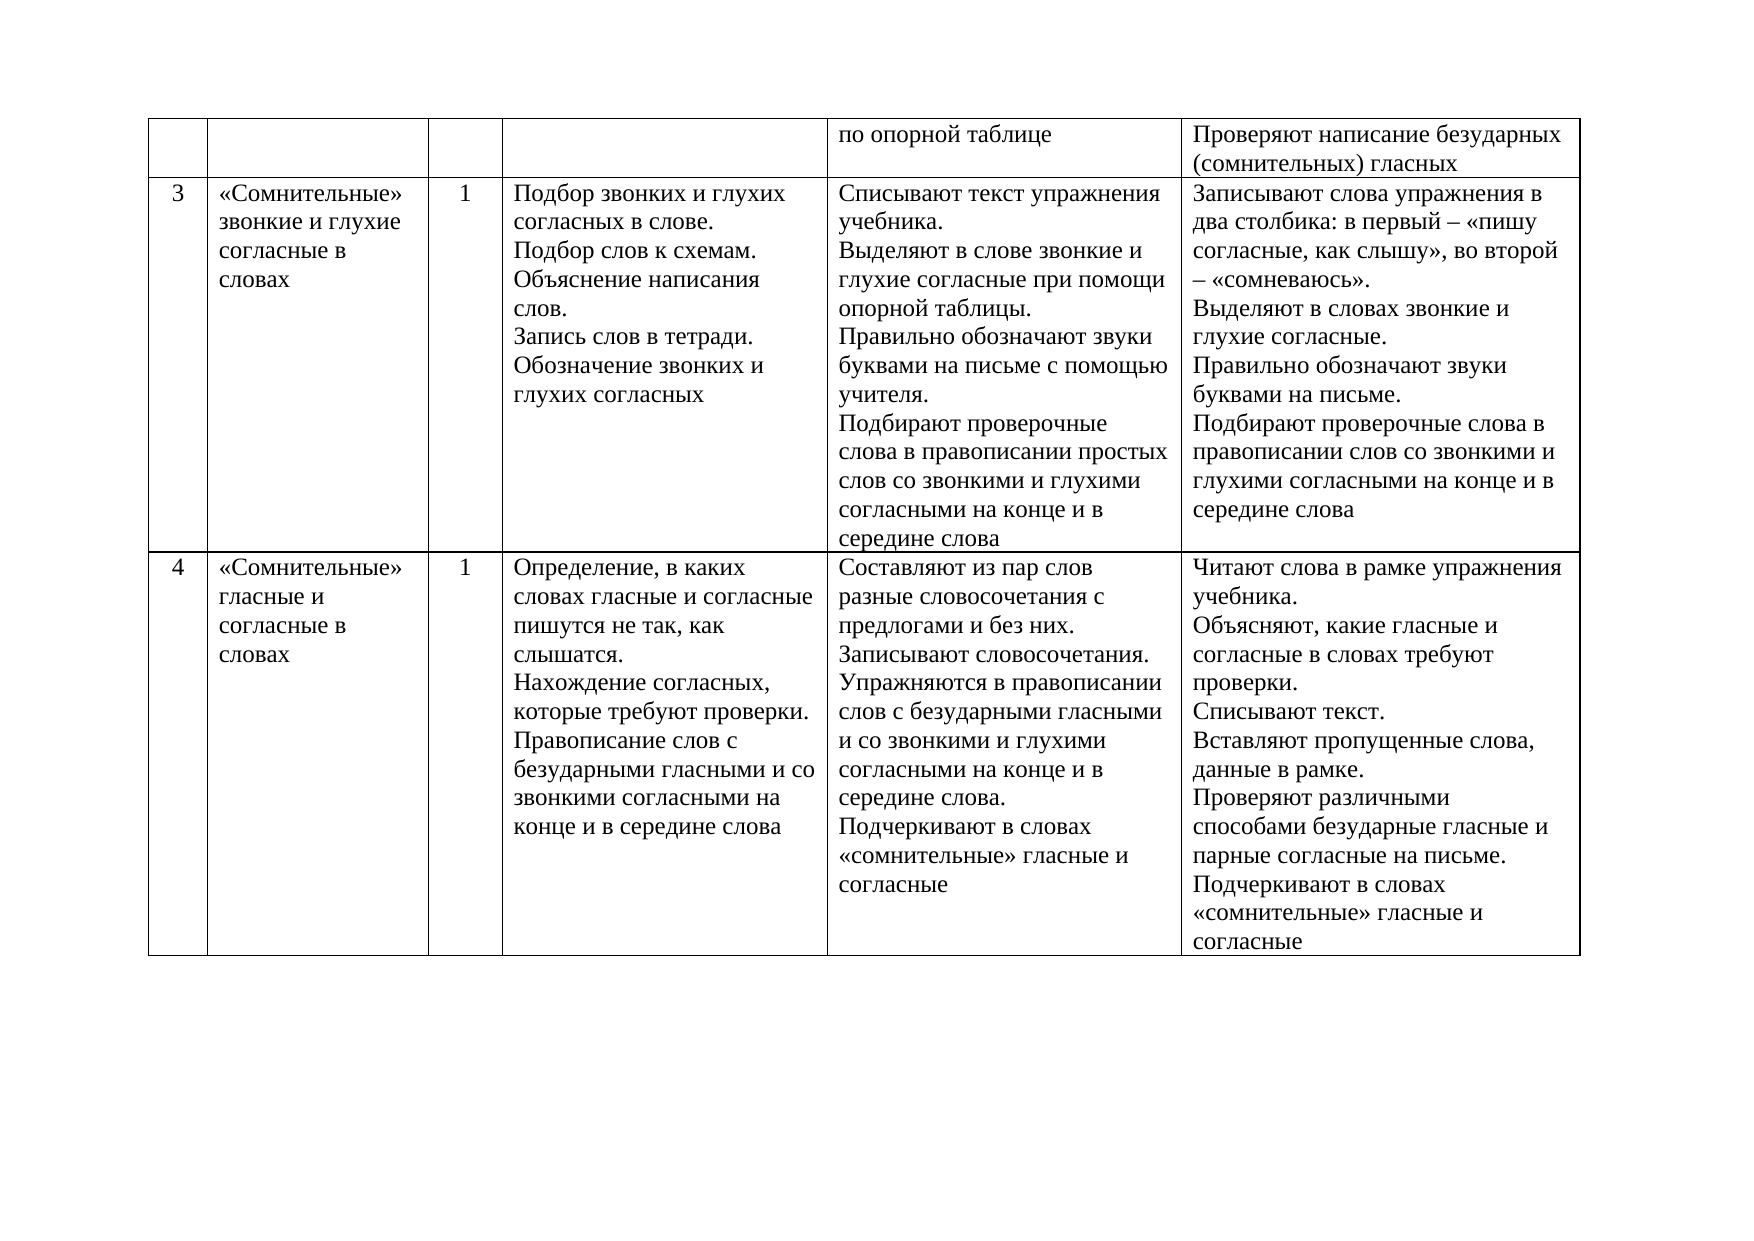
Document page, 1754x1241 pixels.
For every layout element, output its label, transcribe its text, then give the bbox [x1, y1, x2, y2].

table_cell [828, 119, 1181, 177]
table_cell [208, 119, 428, 177]
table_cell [503, 119, 827, 177]
table_cell 2 [149, 119, 207, 177]
table_cell 4 [149, 553, 207, 955]
table_cell 3 [149, 178, 207, 551]
table_cell 1 [429, 119, 502, 177]
table_cell Записывают слова упражнения в два столбика: в первый – «пишу согласные, как слышу», во второй – «сомневаюсь». Выделяют в словах звонкие и глухие согласные. Правильно обозначают звуки буквами на письме. Подбирают проверочные слова в правописании слов со звонкими и глухими согласными на конце и в середине слова [1182, 178, 1579, 551]
table_cell Составляют из пар слов разные словосочетания с предлогами и без них. Записывают словосочетания. Упражняются в правописании слов с безударными гласными и со звонкими и глухими согласными на конце и в середине слова. Подчеркивают в словах «сомнительные» гласные и согласные [828, 553, 1181, 955]
table_cell Читают слова в рамке упражнения учебника. Объясняют, какие гласные и согласные в словах требуют проверки. Списывают текст. Вставляют пропущенные слова, данные в рамке. Проверяют различными способами безударные гласные и парные согласные на письме. Подчеркивают в словах «сомнительные» гласные и согласные [1182, 553, 1579, 955]
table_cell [1182, 119, 1579, 177]
table_cell Подбор звонких и глухих согласных в слове. Подбор слов к схемам. Объяснение написания слов. Запись слов в тетради. Обозначение звонких и глухих согласных [503, 178, 827, 551]
table_cell Определение, в каких словах гласные и согласные пишутся не так, как слышатся. Нахождение согласных, которые требуют проверки. Правописание слов с безударными гласными и со звонкими согласными на конце и в середине слова [503, 553, 827, 955]
table_cell 1 [429, 178, 502, 551]
table_cell «Сомнительные» звонкие и глухие согласные в словах [208, 178, 428, 551]
table_cell «Сомнительные» гласные и согласные в словах [208, 553, 428, 955]
table_cell 1 [429, 553, 502, 955]
table_cell Списывают текст упражнения учебника. Выделяют в слове звонкие и глухие согласные при помощи опорной таблицы. Правильно обозначают звуки буквами на письме с помощью учителя. Подбирают проверочные слова в правописании простых слов со звонкими и глухими согласными на конце и в середине слова [828, 178, 1181, 551]
